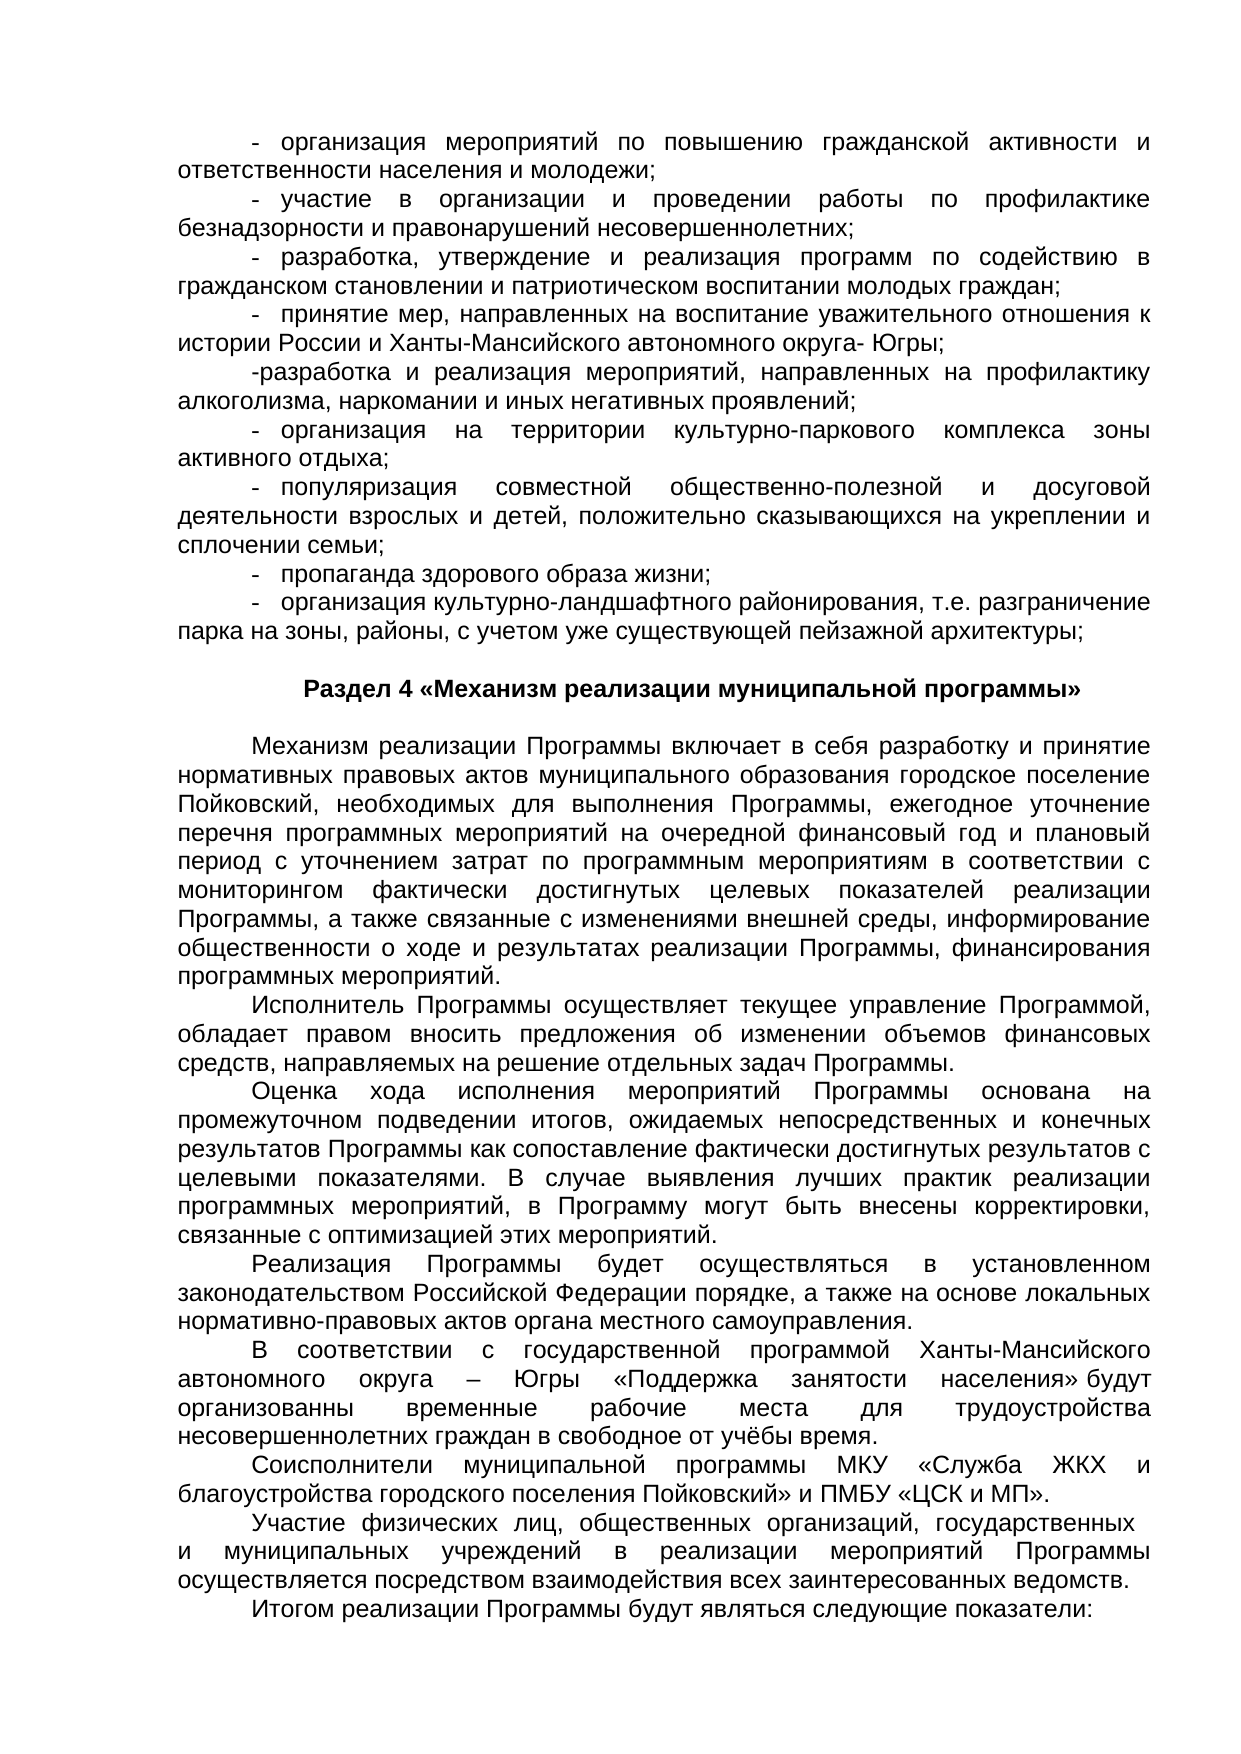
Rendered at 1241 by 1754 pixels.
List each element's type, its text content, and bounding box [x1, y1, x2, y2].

text Реализация Программы будет осуществляться в установленном законодательством Российской Федерации порядке, а также на основе локальных нормативно-правовых актов органа местного самоуправления. [177, 1249, 1152, 1335]
list участие в организации и проведении работы по профилактике безнадзорности и правонарушений несовершеннолетних; [177, 184, 1152, 242]
list пропаганда здорового образа жизни; [177, 558, 1152, 587]
text В соответствии с государственной программой Ханты-Мансийского автономного округа – Югры «Поддержка занятости населения» будут организованны временные рабочие места для трудоустройства несовершеннолетних граждан в свободное от учёбы время. [177, 1335, 1152, 1450]
text Механизм реализации Программы включает в себя разработку и принятие нормативных правовых актов муниципального образования городское поселение Пойковский, необходимых для выполнения Программы, ежегодное уточнение перечня программных мероприятий на очередной финансовый год и плановый период с уточнением затрат по программным мероприятиям в соответствии с мониторингом фактически достигнутых целевых показателей реализации Программы, а также связанные с изменениями внешней среды, информирование общественности о ходе и результатах реализации Программы, финансирования программных мероприятий. [177, 731, 1152, 990]
text Итогом реализации Программы будут являться следующие показатели: [177, 1594, 1152, 1622]
list организация культурно-ландшафтного районирования, т.е. разграничение парка на зоны, районы, с учетом уже существующей пейзажной архитектуры; [177, 587, 1152, 645]
text Участие физических лиц, общественных организаций, государственных и муниципальных учреждений в реализации мероприятий Программы осуществляется посредством взаимодействия всех заинтересованных ведомств. [177, 1507, 1152, 1594]
list организация на территории культурно-паркового комплекса зоны активного отдыха; [177, 414, 1152, 472]
text Оценка хода исполнения мероприятий Программы основана на промежуточном подведении итогов, ожидаемых непосредственных и конечных результатов Программы как сопоставление фактически достигнутых результатов с целевыми показателями. В случае выявления лучших практик реализации программных мероприятий, в Программу могут быть внесены корректировки, связанные с оптимизацией этих мероприятий. [177, 1076, 1152, 1249]
list организация мероприятий по повышению гражданской активности и ответственности населения и молодежи; [177, 127, 1152, 184]
text Раздел 4 «Механизм реализации муниципальной программы» [177, 674, 1152, 702]
list популяризация совместной общественно-полезной и досуговой деятельности взрослых и детей, положительно сказывающихся на укреплении и сплочении семьи; [177, 472, 1152, 558]
text -разработка и реализация мероприятий, направленных на профилактику алкоголизма, наркомании и иных негативных проявлений; [177, 357, 1152, 414]
list разработка, утверждение и реализация программ по содействию в гражданском становлении и патриотическом воспитании молодых граждан; [177, 242, 1152, 299]
text Соисполнители муниципальной программы МКУ «Служба ЖКХ и благоустройства городского поселения Пойковский» и ПМБУ «ЦСК и МП». [177, 1450, 1152, 1507]
list принятие мер, направленных на воспитание уважительного отношения к истории России и Ханты-Мансийского автономного округа- Югры; [177, 299, 1152, 357]
text Исполнитель Программы осуществляет текущее управление Программой, обладает правом вносить предложения об изменении объемов финансовых средств, направляемых на решение отдельных задач Программы. [177, 990, 1152, 1076]
